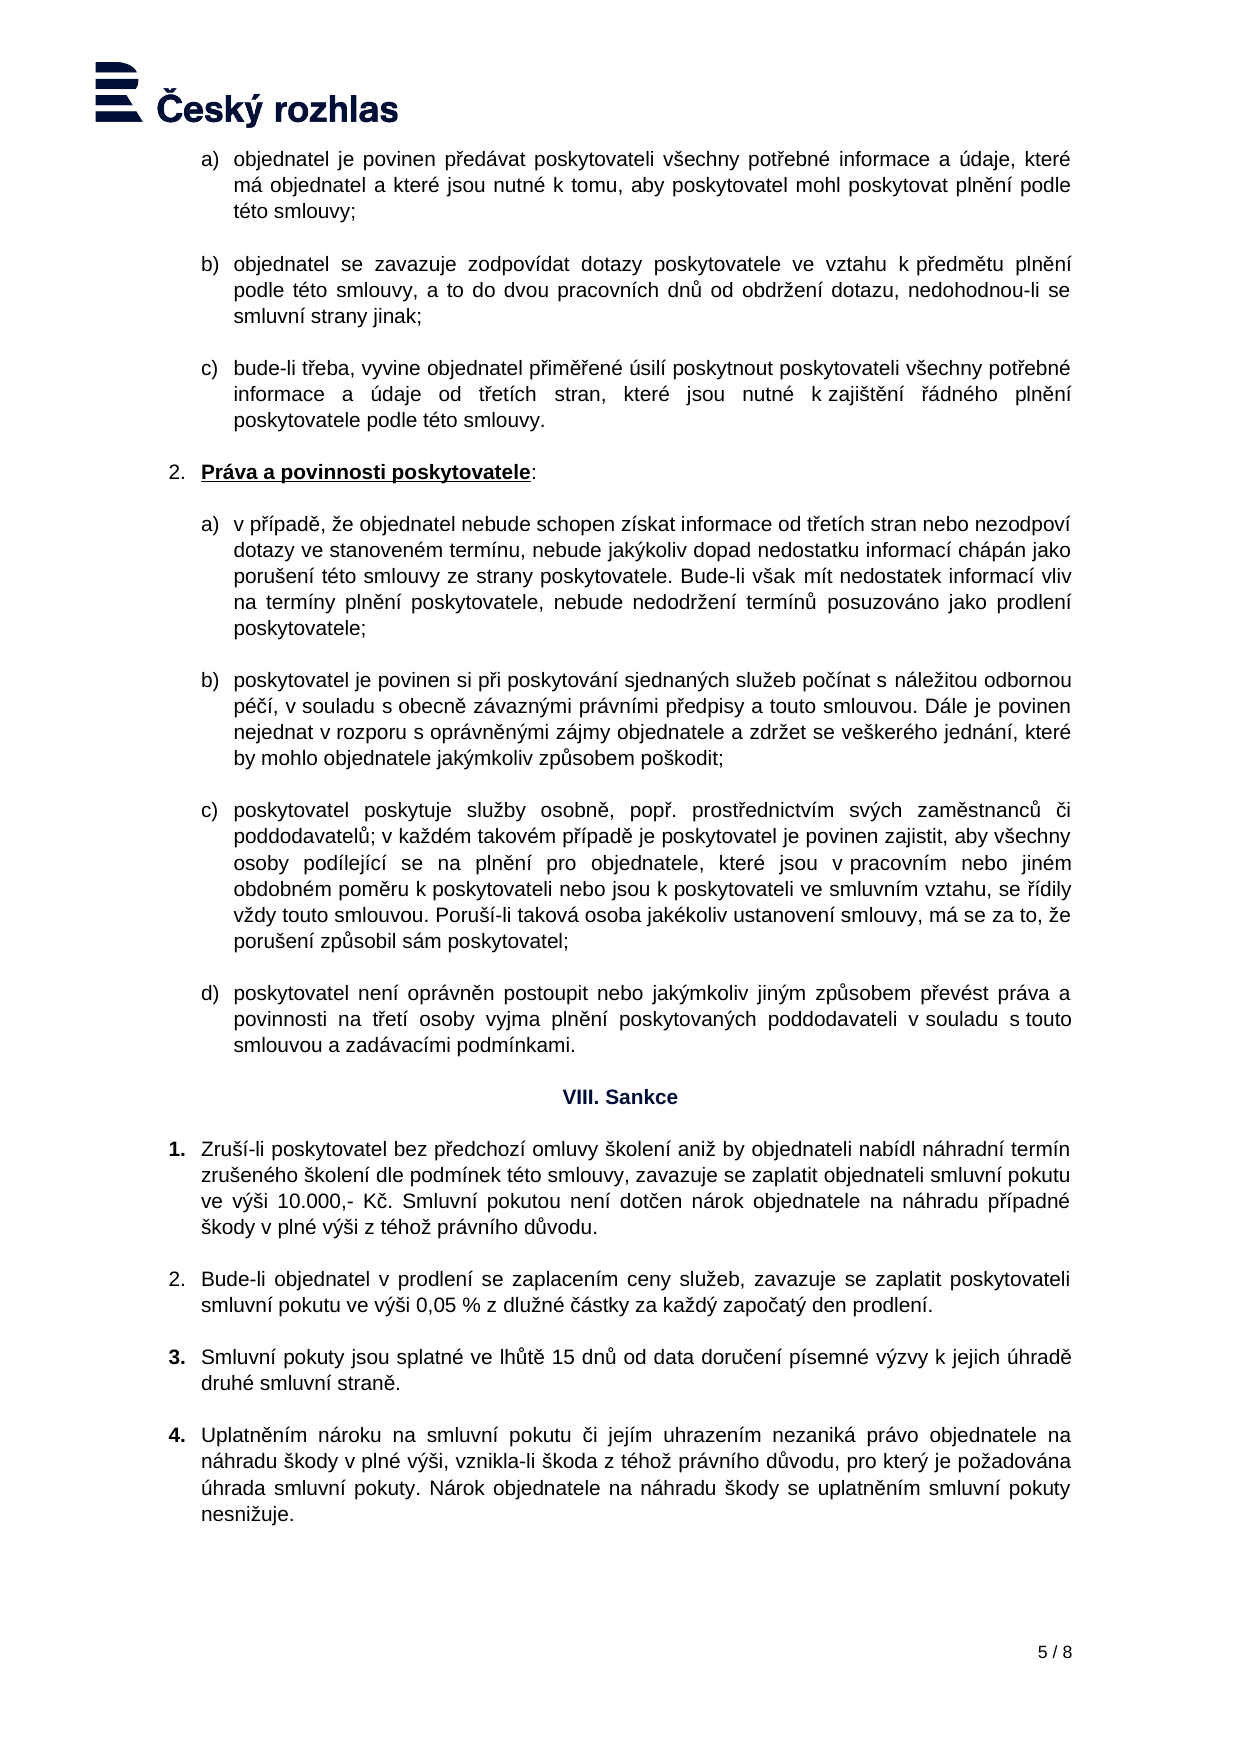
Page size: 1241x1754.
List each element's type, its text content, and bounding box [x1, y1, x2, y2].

list poskytovatel není oprávněn postoupit nebo jakýmkoliv jiným způsobem převést práva a povinnosti na třetí osoby vyjma plnění poskytovaných poddodavateli v souladu s touto smlouvou a zadávacími podmínkami. [201, 979, 1072, 1057]
list Smluvní pokuty jsou splatné ve lhůtě 15 dnů od data doručení písemné výzvy k jejich úhradě druhé smluvní straně. [168, 1344, 1072, 1396]
list poskytovatel poskytuje služby osobně, popř. prostřednictvím svých zaměstnanců či poddodavatelů; v každém takovém případě je poskytovatel je povinen zajistit, aby všechny osoby podílející se na plnění pro objednatele, které jsou v pracovním nebo jiném obdobném poměru k poskytovateli nebo jsou k poskytovateli ve smluvním vztahu, se řídily vždy touto smlouvou. Poruší-li taková osoba jakékoliv ustanovení smlouvy, má se za to, že porušení způsobil sám poskytovatel; [201, 797, 1072, 953]
list poskytovatel je povinen si při poskytování sjednaných služeb počínat s náležitou odbornou péčí, v souladu s obecně závaznými právními předpisy a touto smlouvou. Dále je povinen nejednat v rozporu s oprávněnými zájmy objednatele a zdržet se veškerého jednání, které by mohlo objednatele jakýmkoliv způsobem poškodit; [201, 667, 1072, 771]
list objednatel se zavazuje zodpovídat dotazy poskytovatele ve vztahu k předmětu plnění podle této smlouvy, a to do dvou pracovních dnů od obdržení dotazu, nedohodnou-li se smluvní strany jinak; [201, 250, 1072, 328]
list bude-li třeba, vyvine objednatel přiměřené úsilí poskytnout poskytovateli všechny potřebné informace a údaje od třetích stran, které jsou nutné k zajištění řádného plnění poskytovatele podle této smlouvy. [201, 354, 1072, 432]
list Bude-li objednatel v prodlení se zaplacením ceny služeb, zavazuje se zaplatit poskytovateli smluvní pokutu ve výši 0,05 % z dlužné částky za každý započatý den prodlení. [168, 1266, 1072, 1318]
list Uplatněním nároku na smluvní pokutu či jejím uhrazením nezaniká právo objednatele na náhradu škody v plné výši, vznikla-li škoda z téhož právního důvodu, pro který je požadována úhrada smluvní pokuty. Nárok objednatele na náhradu škody se uplatněním smluvní pokuty nesnižuje. [168, 1422, 1072, 1526]
list Práva a povinnosti poskytovatele: [168, 458, 1072, 484]
list objednatel je povinen předávat poskytovateli všechny potřebné informace a údaje, které má objednatel a které jsou nutné k tomu, aby poskytovatel mohl poskytovat plnění podle této smlouvy; [201, 146, 1072, 224]
subtitle Sankce [168, 1083, 1072, 1109]
list v případě, že objednatel nebude schopen získat informace od třetích stran nebo nezodpoví dotazy ve stanoveném termínu, nebude jakýkoliv dopad nedostatku informací chápán jako porušení této smlouvy ze strany poskytovatele. Bude-li však mít nedostatek informací vliv na termíny plnění poskytovatele, nebude nedodržení termínů posuzováno jako prodlení poskytovatele; [201, 511, 1072, 641]
picture [95, 62, 398, 128]
list Zruší-li poskytovatel bez předchozí omluvy školení aniž by objednateli nabídl náhradní termín zrušeného školení dle podmínek této smlouvy, zavazuje se zaplatit objednateli smluvní pokutu ve výši 10.000,- Kč. Smluvní pokutou není dotčen nárok objednatele na náhradu případné škody v plné výši z téhož právního důvodu. [168, 1136, 1072, 1240]
